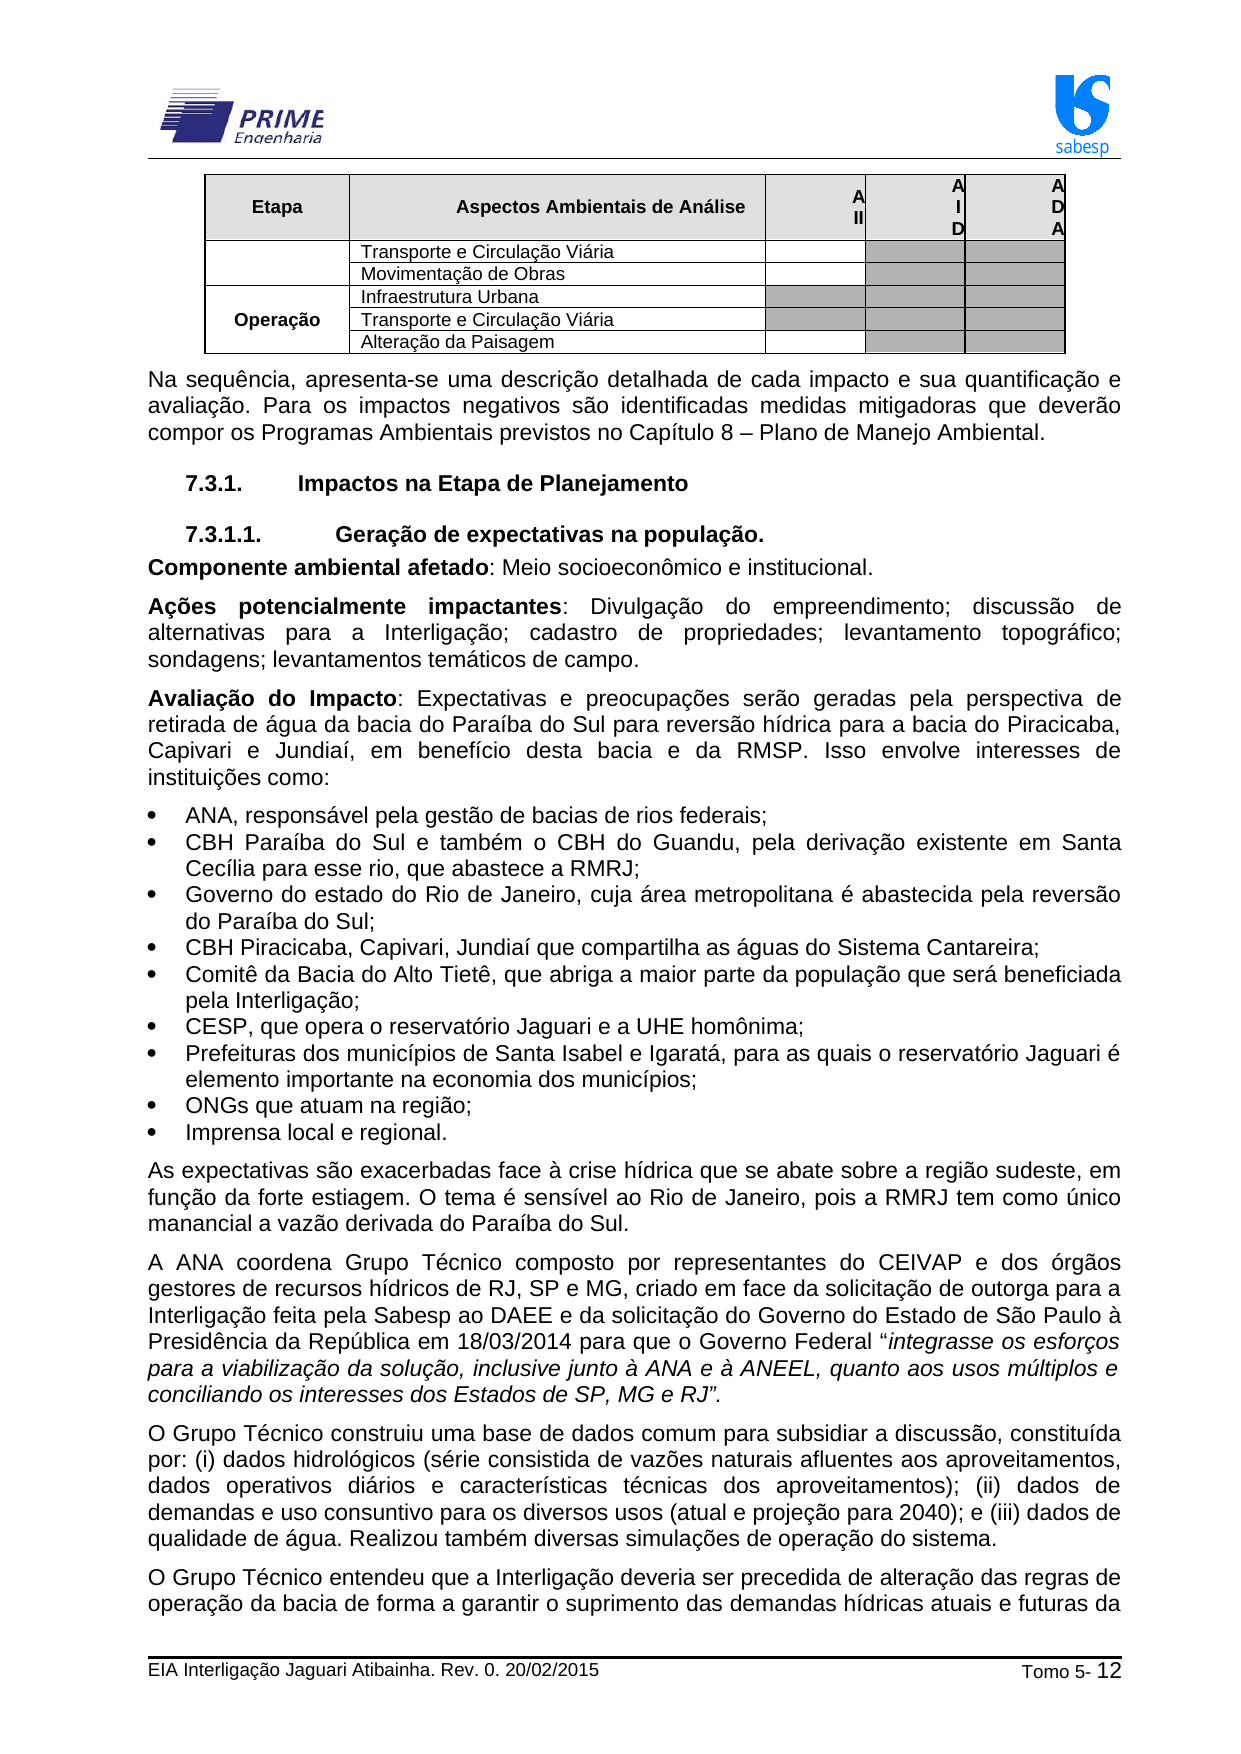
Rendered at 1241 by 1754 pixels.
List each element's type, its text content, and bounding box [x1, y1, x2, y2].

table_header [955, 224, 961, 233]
text Componente ambiental afetado: Meio socioeconômico e institucional. [148, 554, 1122, 580]
subtitle Geração de expectativas na população. [185, 521, 1122, 548]
list ANA, responsável pela gestão de bacias de rios federais; [148, 802, 1122, 829]
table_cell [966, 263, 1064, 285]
text Ações potencialmente impactantes: Divulgação do empreendimento; discussão de alternativas para a Interligação; cadastro de propriedades; levantamento topográfico; sondagens; levantamentos temáticos de campo. [148, 593, 1122, 672]
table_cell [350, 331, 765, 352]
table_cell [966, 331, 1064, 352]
text As expectativas são exacerbadas face à crise hídrica que se abate sobre a região sudeste, em função da forte estiagem. O tema é sensível ao Rio de Janeiro, pois a RMRJ tem como único manancial a vazão derivada do Paraíba do Sul. [148, 1157, 1122, 1237]
list CBH Paraíba do Sul e também o CBH do Guandu, pela derivação existente em Santa Cecília para esse rio, que abastece a RMRJ; [148, 829, 1122, 881]
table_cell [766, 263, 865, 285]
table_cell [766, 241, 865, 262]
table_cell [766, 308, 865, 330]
list Governo do estado do Rio de Janeiro, cuja área metropolitana é abastecida pela reversão do Paraíba do Sul; [148, 881, 1122, 934]
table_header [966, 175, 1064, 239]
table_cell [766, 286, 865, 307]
list Comitê da Bacia do Alto Tietê, que abriga a maior parte da população que será beneficiada pela Interligação; [148, 961, 1122, 1013]
text Avaliação do Impacto: Expectativas e preocupações serão geradas pela perspectiva de retirada de água da bacia do Paraíba do Sul para reversão hídrica para a bacia do Piracicaba, Capivari e Jundiaí, em benefício desta bacia e da RMSP. Isso envolve interesses de instituições como: [148, 684, 1122, 790]
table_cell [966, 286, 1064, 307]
subtitle Impactos na Etapa de Planejamento [185, 470, 1122, 496]
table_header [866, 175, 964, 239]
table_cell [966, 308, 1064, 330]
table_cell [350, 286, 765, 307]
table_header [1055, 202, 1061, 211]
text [148, 1564, 1122, 1617]
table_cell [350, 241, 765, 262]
text A ANA coordena Grupo Técnico composto por representantes do CEIVAP e dos órgãos gestores de recursos hídricos de RJ, SP e MG, criado em face da solicitação de outorga para a Interligação feita pela Sabesp ao DAEE e da solicitação do Governo do Estado de São Paulo à Presidência da República em 18/03/2014 para que o Governo Federal “integrasse os esforços para a viabilização da solução, inclusive junto à ANA e à ANEEL, quanto aos usos múltiplos e conciliando os interesses dos Estados de SP, MG e RJ”. [148, 1249, 1122, 1407]
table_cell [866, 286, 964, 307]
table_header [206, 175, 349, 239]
list Imprensa local e regional. [148, 1119, 1122, 1145]
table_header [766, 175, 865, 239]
list Prefeituras dos municípios de Santa Isabel e Igaratá, para as quais o reservatório Jaguari é elemento importante na economia dos municípios; [148, 1039, 1122, 1092]
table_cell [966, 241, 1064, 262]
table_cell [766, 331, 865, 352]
list CESP, que opera o reservatório Jaguari e a UHE homônima; [148, 1013, 1122, 1039]
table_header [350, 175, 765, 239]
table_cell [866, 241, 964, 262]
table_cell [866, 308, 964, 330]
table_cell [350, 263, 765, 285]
text Na sequência, apresenta-se uma descrição detalhada de cada impacto e sua quantificação e avaliação. Para os impactos negativos são identificadas medidas mitigadoras que deverão compor os Programas Ambientais previstos no Capítulo 8 – Plano de Manejo Ambiental. [148, 366, 1122, 445]
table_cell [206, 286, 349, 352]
list CBH Piracicaba, Capivari, Jundiaí que compartilha as águas do Sistema Cantareira; [148, 934, 1122, 961]
text O Grupo Técnico construiu uma base de dados comum para subsidiar a discussão, constituída por: (i) dados hidrológicos (série consistida de vazões naturais afluentes aos aproveitamentos, dados operativos diários e características técnicas dos aproveitamentos); (ii) dados de demandas e uso consuntivo para os diversos usos (atual e projeção para 2040); e (iii) dados de qualidade de água. Realizou também diversas simulações de operação do sistema. [148, 1420, 1122, 1551]
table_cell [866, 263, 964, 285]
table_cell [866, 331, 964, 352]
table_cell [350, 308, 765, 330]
list ONGs que atuam na região; [148, 1092, 1122, 1119]
